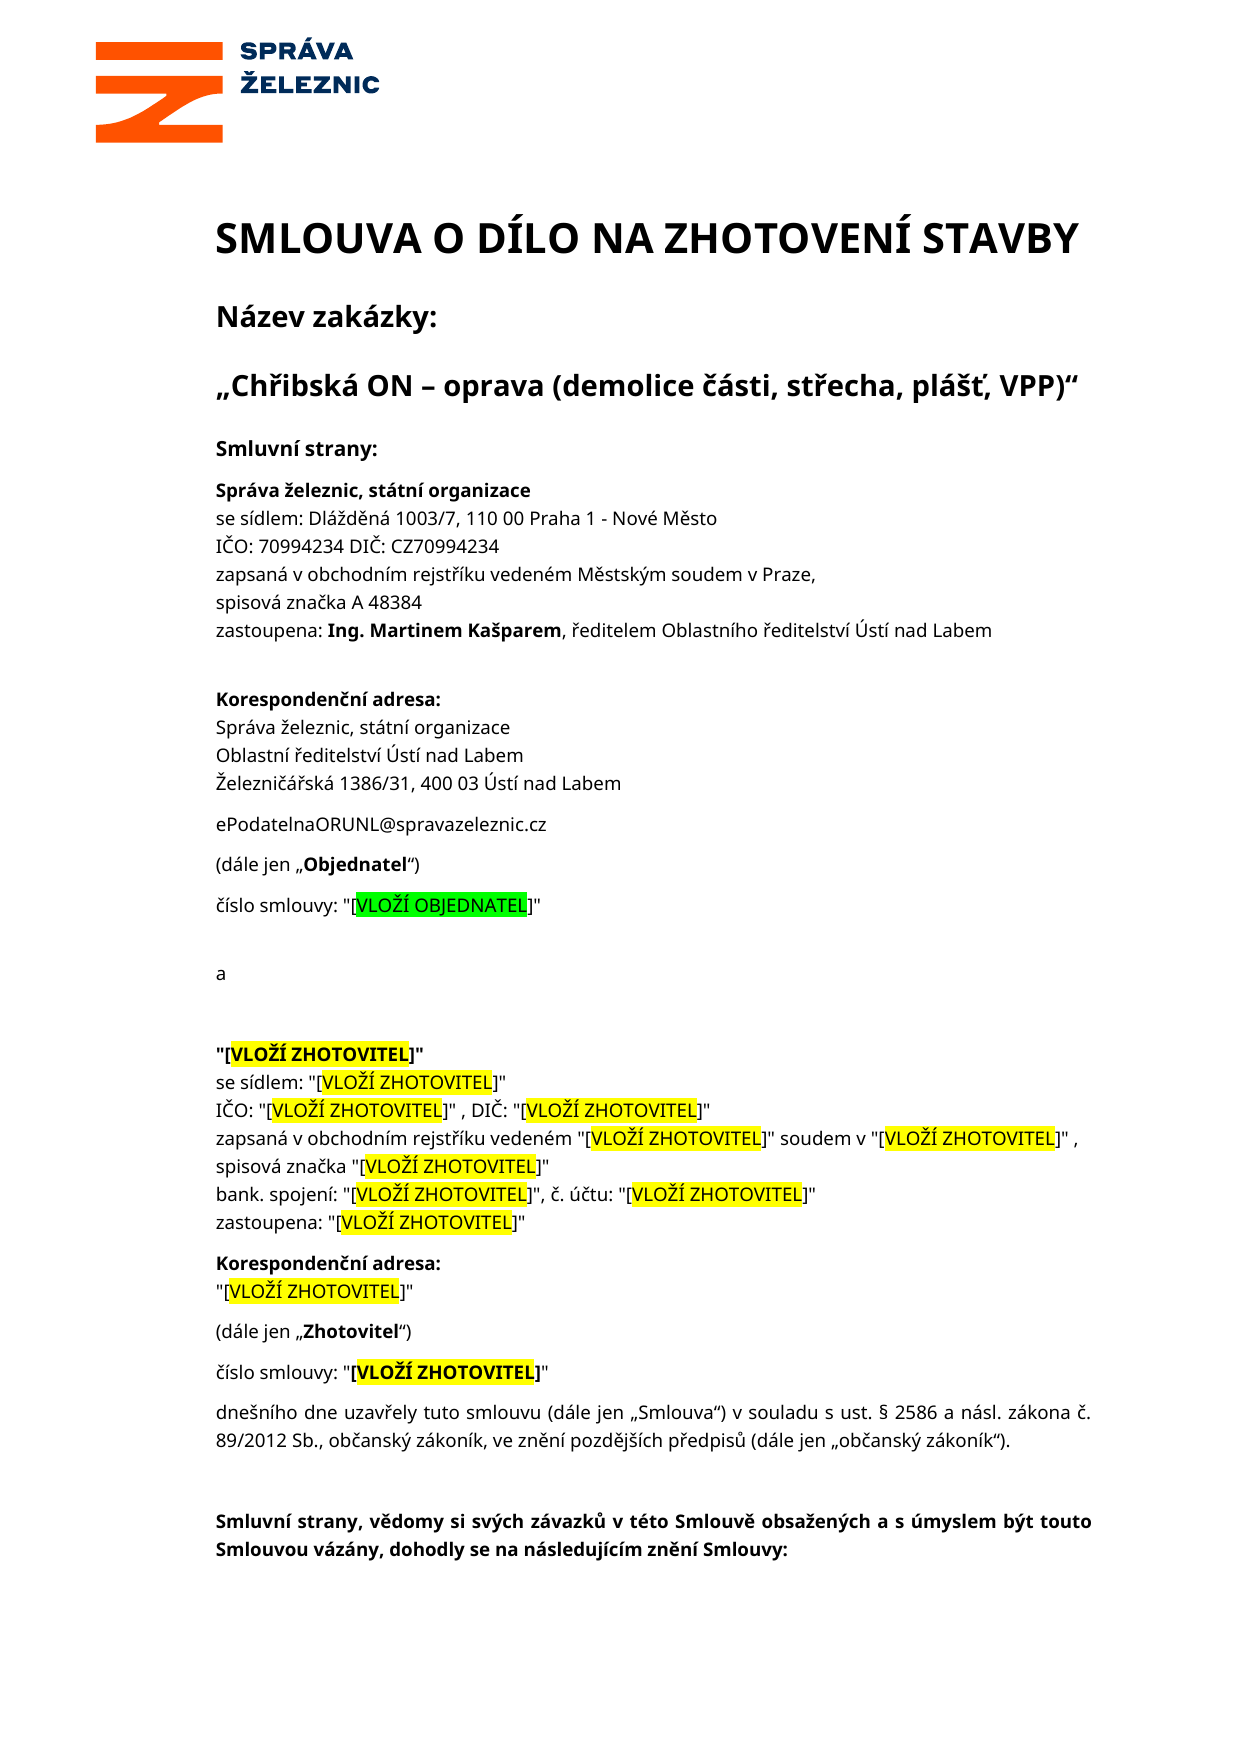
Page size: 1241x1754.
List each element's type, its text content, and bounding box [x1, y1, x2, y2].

text ePodatelnaORUNL@spravazeleznic.cz [216, 811, 1093, 836]
text číslo smlouvy: "[VLOŽÍ OBJEDNATEL]" [216, 892, 356, 917]
text "[VLOŽÍ ZHOTOVITEL]" [409, 1041, 1093, 1067]
text Název zakázky: [216, 297, 1093, 336]
text spisová značka A 48384 [216, 590, 1093, 615]
text IČO: 70994234 DIČ: CZ70994234 [216, 534, 1093, 559]
text číslo smlouvy: "[VLOŽÍ OBJEDNATEL]" [527, 892, 1093, 917]
text zapsaná v obchodním rejstříku vedeném "[VLOŽÍ ZHOTOVITEL]" soudem v "[VLOŽÍ ZHOTOVITEL]" , [216, 1126, 591, 1151]
text IČO: "[VLOŽÍ ZHOTOVITEL]" , DIČ: "[VLOŽÍ ZHOTOVITEL]" [216, 1097, 1093, 1123]
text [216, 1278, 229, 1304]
text Korespondenční adresa: [216, 1250, 1093, 1276]
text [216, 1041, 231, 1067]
text Korespondenční adresa: [216, 686, 1093, 712]
text se sídlem: Dlážděná 1003/7, 110 00 Praha 1 - Nové Město [216, 506, 1093, 531]
text Správa železnic, státní organizace [216, 714, 1093, 740]
text Železničářská 1386/31, 400 03 Ústí nad Labem [216, 770, 1093, 796]
text Správa železnic, státní organizace [216, 478, 1093, 503]
text SMLOUVA O DÍLO NA ZHOTOVENÍ STAVBY [216, 209, 1093, 266]
text Oblastní ředitelství Ústí nad Labem [216, 742, 1093, 768]
text a [216, 960, 1093, 986]
text "[VLOŽÍ ZHOTOVITEL]" [399, 1278, 1093, 1304]
text se sídlem: "[VLOŽÍ ZHOTOVITEL]" [216, 1069, 1093, 1095]
text (dále jen „Objednatel“) [216, 851, 1093, 877]
text „Chřibská ON – oprava (demolice části, střecha, plášť, VPP)“ [216, 365, 1093, 405]
text (dále jen „Zhotovitel“) [216, 1319, 1093, 1344]
text bank. spojení: "[VLOŽÍ ZHOTOVITEL]", č. účtu: "[VLOŽÍ ZHOTOVITEL]" [802, 1182, 1093, 1207]
text zastoupena: Ing. Martinem Kašparem, ředitelem Oblastního ředitelství Ústí nad Labem [216, 618, 1093, 643]
text číslo smlouvy: "[VLOŽÍ ZHOTOVITEL]" [216, 1359, 357, 1385]
text zastoupena: "[VLOŽÍ ZHOTOVITEL]" [216, 1209, 1093, 1235]
text Smluvní strany: [216, 434, 1093, 462]
text zapsaná v obchodním rejstříku vedeném Městským soudem v Praze, [216, 562, 1093, 587]
text spisová značka "[VLOŽÍ ZHOTOVITEL]" [216, 1153, 1093, 1179]
text číslo smlouvy: "[VLOŽÍ ZHOTOVITEL]" [534, 1359, 1093, 1385]
text dnešního dne uzavřely tuto smlouvu (dále jen „Smlouva“) v souladu s ust. § 2586 a násl. zákona č. 89/2012 Sb., občanský zákoník, ve znění pozdějších předpisů (dále jen „občanský zákoník“). [216, 1400, 1093, 1453]
text Smluvní strany, vědomy si svých závazků v této Smlouvě obsažených a s úmyslem být touto Smlouvou vázány, dohodly se na následujícím znění Smlouvy: [216, 1509, 1093, 1562]
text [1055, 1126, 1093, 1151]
